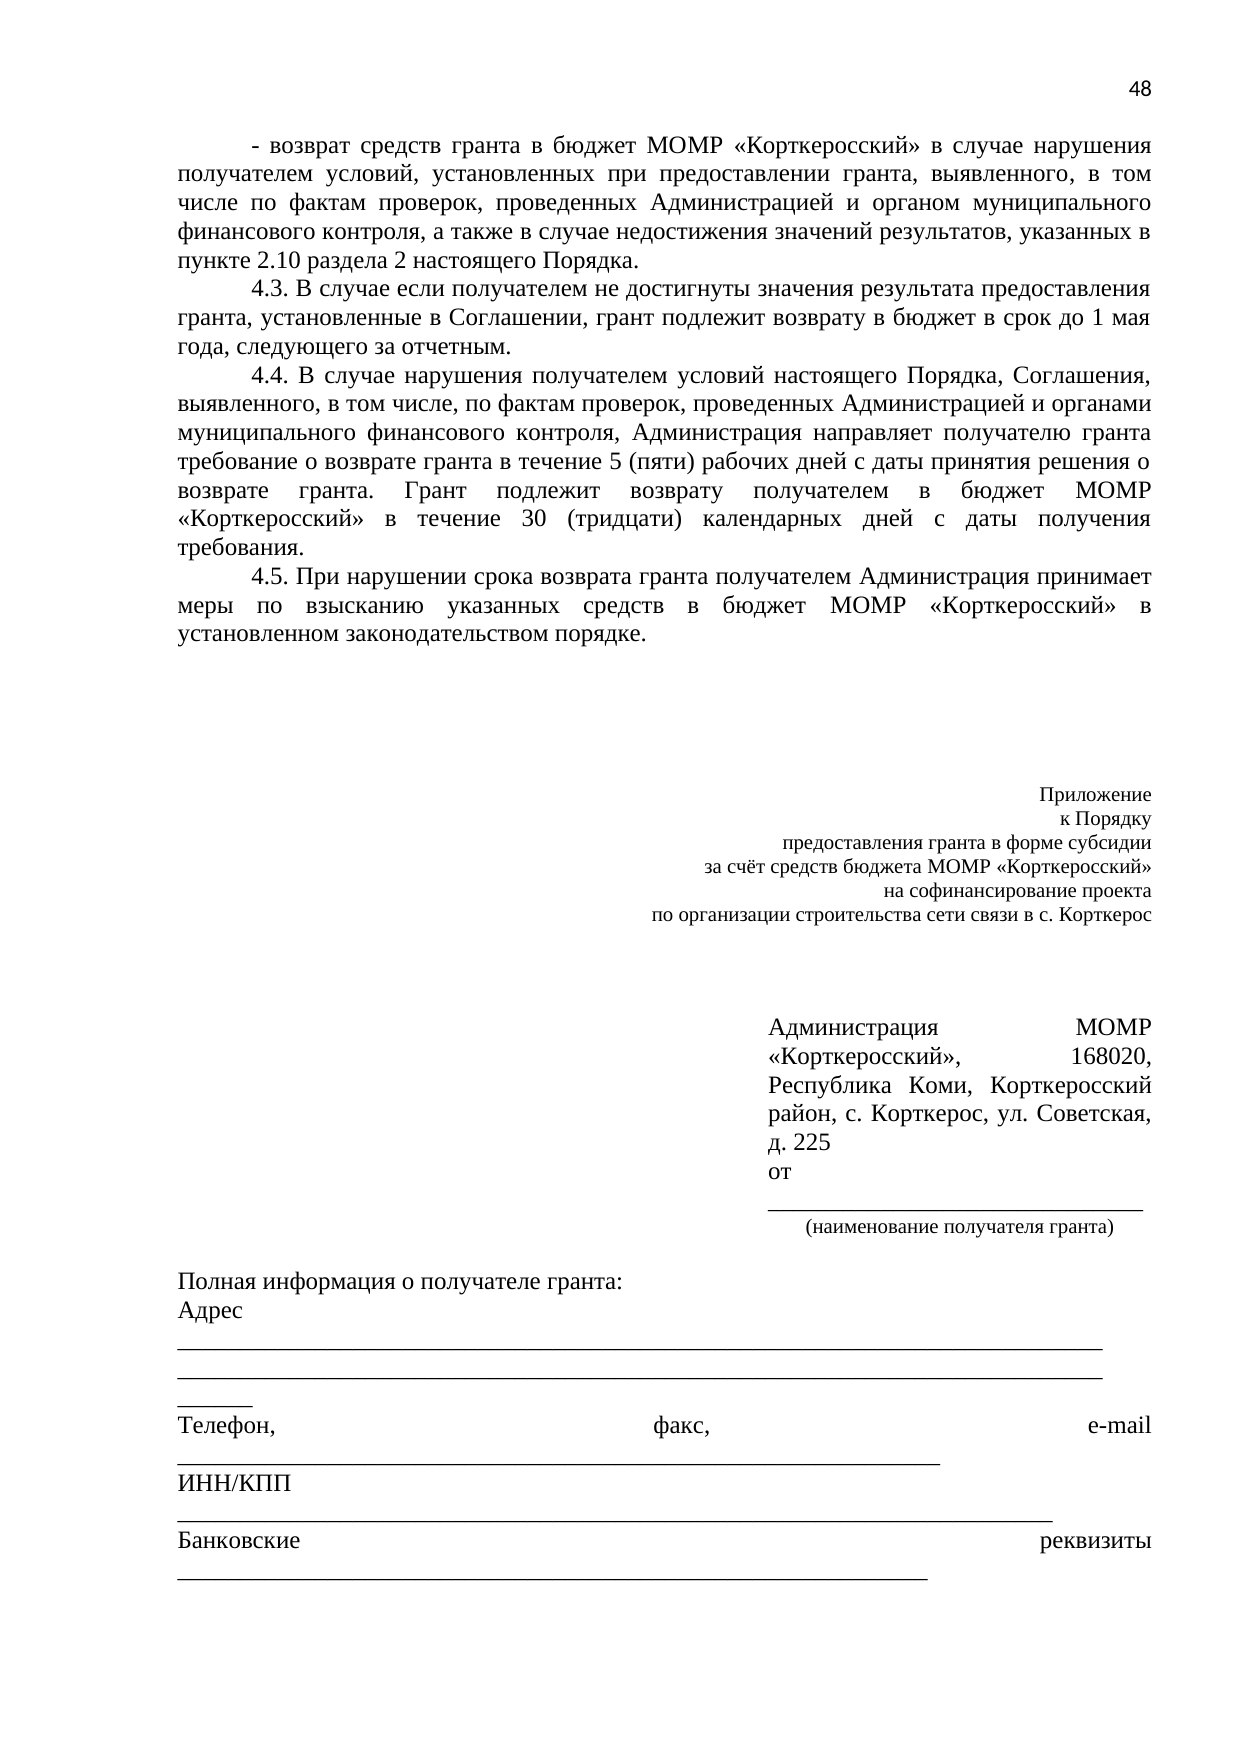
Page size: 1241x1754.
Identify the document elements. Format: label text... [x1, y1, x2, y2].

text Приложение [177, 782, 1152, 806]
text Банковские реквизиты ____________________________________________________________ [177, 1525, 1152, 1583]
text 4.4. В случае нарушения получателем условий настоящего Порядка, Соглашения, выявленного, в том числе, по фактам проверок, проведенных Администрацией и органами муниципального финансового контроля, Администрация направляет получателю гранта требование о возврате гранта в течение 5 (пяти) рабочих дней с даты принятия решения о возврате гранта. Грант подлежит возврату получателем в бюджет МОМР «Корткеросский» в течение 30 (тридцати) календарных дней с даты получения требования. [177, 360, 1152, 561]
text на софинансирование проекта [177, 878, 1152, 902]
text 4.5. При нарушении срока возврата гранта получателем Администрация принимает меры по взысканию указанных средств в бюджет МОМР «Корткеросский» в установленном законодательством порядке. [177, 561, 1152, 647]
text Телефон, факс, e-mail _____________________________________________________________ [177, 1410, 1152, 1468]
text - возврат средств гранта в бюджет МОМР «Корткеросский» в случае нарушения получателем условий, установленных при предоставлении гранта, выявленного, в том числе по фактам проверок, проведенных Администрацией и органом муниципального финансового контроля, а также в случае недостижения значений результатов, указанных в пункте 2.10 раздела 2 настоящего Порядка. [177, 130, 1152, 273]
text Полная информация о получателе гранта: [177, 1266, 1152, 1295]
text по организации строительства сети связи в с. Корткерос [177, 902, 1152, 926]
text Администрация МОМР «Корткеросский», 168020, Республика Коми, Корткеросский район, с. Корткерос, ул. Советская, д. 225 [768, 1012, 1152, 1156]
text ИНН/КПП ______________________________________________________________________ [177, 1468, 1152, 1525]
text Адрес __________________________________________________________________________ [177, 1295, 1152, 1353]
text предоставления гранта в форме субсидии [177, 830, 1152, 854]
text ________________________________________________________________________________ [177, 1353, 1152, 1410]
text за счёт средств бюджета МОМР «Корткеросский» [177, 854, 1152, 878]
text к Порядку [177, 806, 1152, 830]
text от ______________________________ [768, 1156, 1152, 1213]
text (наименование получателя гранта) [768, 1213, 1152, 1238]
text 4.3. В случае если получателем не достигнуты значения результата предоставления гранта, установленные в Соглашении, грант подлежит возврату в бюджет в срок до 1 мая года, следующего за отчетным. [177, 273, 1152, 360]
